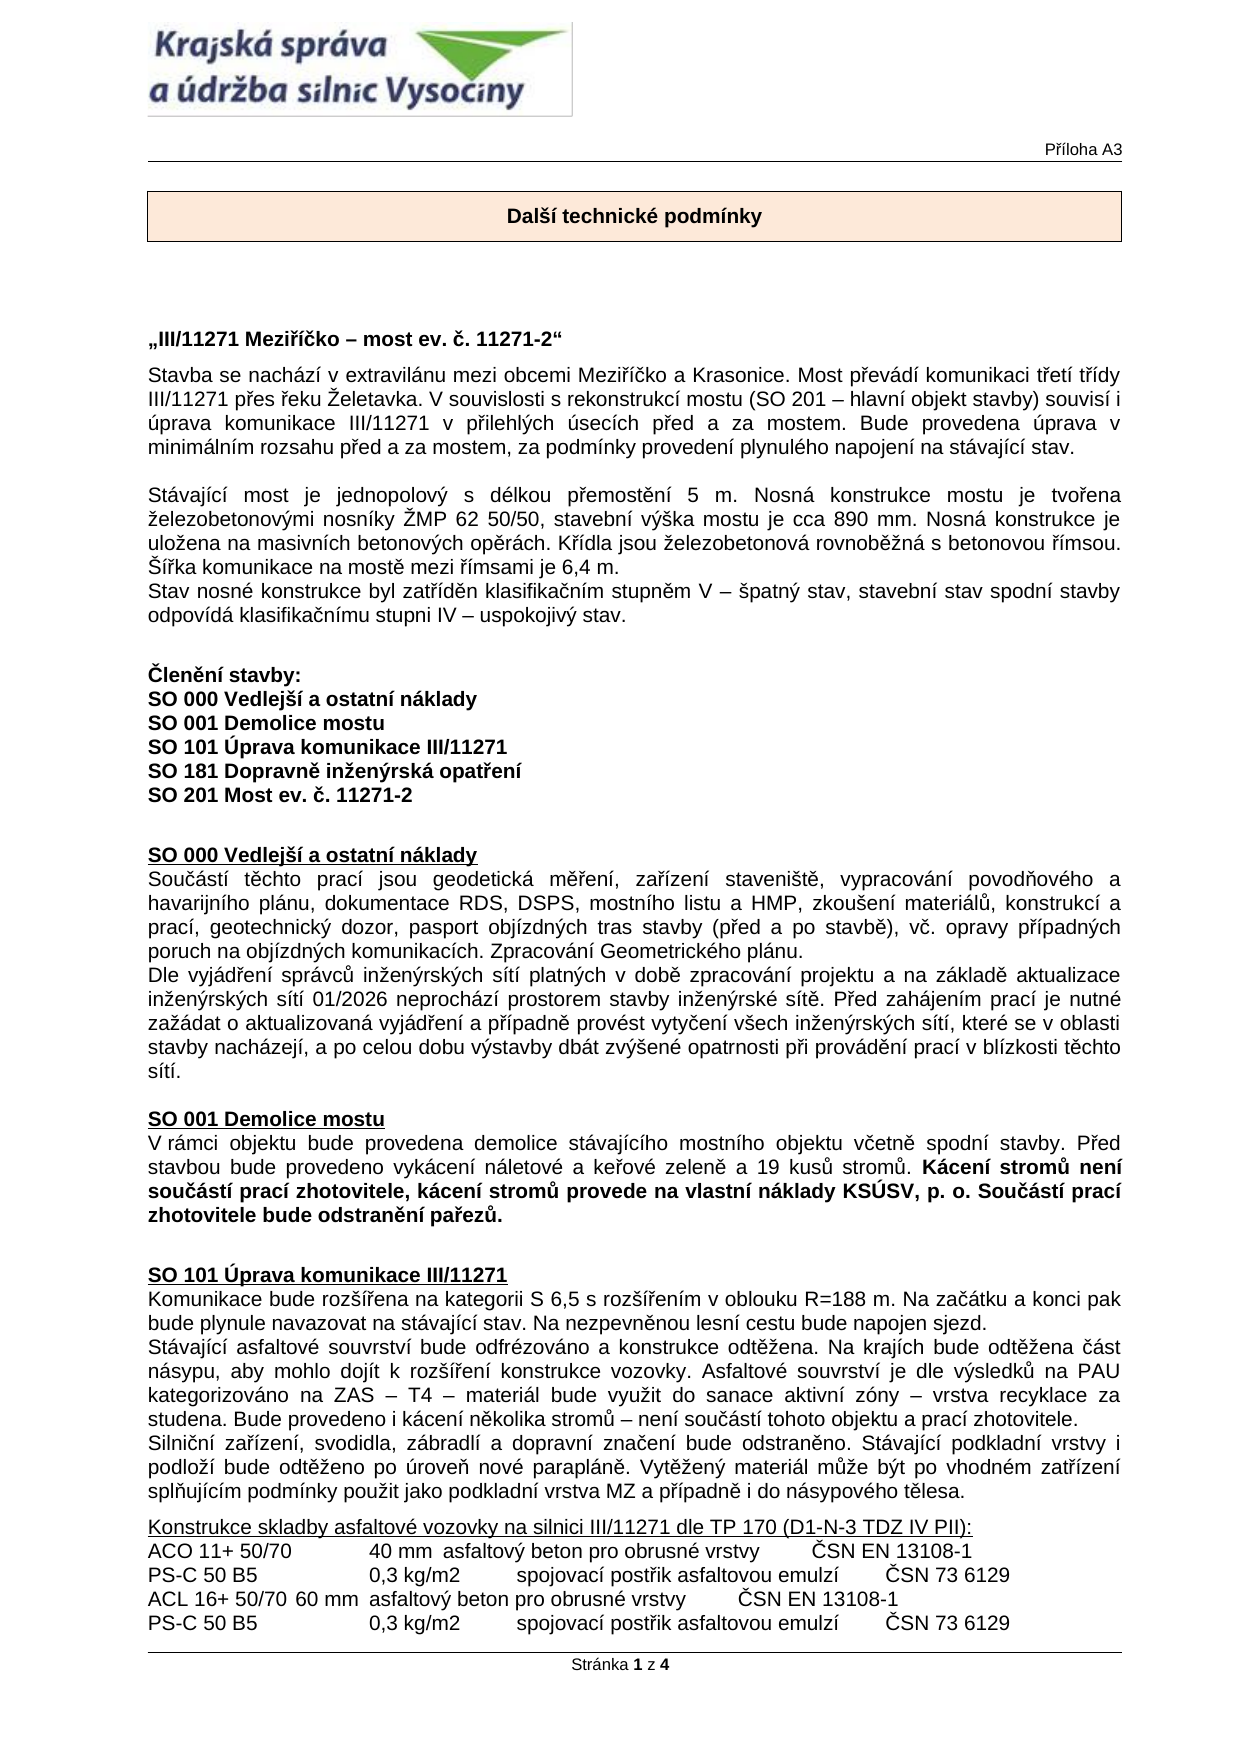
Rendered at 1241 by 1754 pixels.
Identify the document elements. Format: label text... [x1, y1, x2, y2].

text SO 181 Dopravně inženýrská opatření [148, 759, 1122, 783]
text PS-C 50 B5 0,3 kg/m2 spojovací postřik asfaltovou emulzí ČSN 73 6129 [148, 1611, 1122, 1635]
text Stav nosné konstrukce byl zatříděn klasifikačním stupněm V – špatný stav, stavební stav spodní stavby odpovídá klasifikačnímu stupni IV – uspokojivý stav. [148, 578, 1122, 626]
text SO 101 Úprava komunikace III/11271 [148, 735, 1122, 759]
text SO 201 Most ev. č. 11271-2 [148, 783, 1122, 807]
text PS-C 50 B5 0,3 kg/m2 spojovací postřik asfaltovou emulzí ČSN 73 6129 [148, 1563, 1122, 1587]
text Stávající most je jednopolový s délkou přemostění 5 m. Nosná konstrukce mostu je tvořena železobetonovými nosníky ŽMP 62 50/50, stavební výška mostu je cca 890 mm. Nosná konstrukce je uložena na masivních betonových opěrách. Křídla jsou železobetonová rovnoběžná s betonovou římsou. Šířka komunikace na mostě mezi římsami je 6,4 m. [148, 483, 1122, 578]
text Silniční zařízení, svodidla, zábradlí a dopravní značení bude odstraněno. Stávající podkladní vrstvy i podloží bude odtěženo po úroveň nové parapláně. Vytěžený materiál může být po vhodném zatřízení splňujícím podmínky použit jako podkladní vrstva MZ a případně i do násypového tělesa. [148, 1431, 1122, 1502]
text Stávající asfaltové souvrství bude odfrézováno a konstrukce odtěžena. Na krajích bude odtěžena část násypu, aby mohlo dojít k rozšíření konstrukce vozovky. Asfaltové souvrství je dle výsledků na PAU kategorizováno na ZAS – T4 – materiál bude využit do sanace aktivní zóny – vrstva recyklace za studena. Bude provedeno i kácení několika stromů – není součástí tohoto objektu a prací zhotovitele. [148, 1335, 1122, 1431]
text SO 000 Vedlejší a ostatní náklady [148, 843, 1122, 867]
text Konstrukce skladby asfaltové vozovky na silnici III/11271 dle TP 170 (D1-N-3 TDZ IV PII): [148, 1515, 1122, 1539]
text SO 001 Demolice mostu [148, 1107, 1122, 1131]
text SO 001 Demolice mostu [148, 711, 1122, 735]
text Stavba se nachází v extravilánu mezi obcemi Meziříčko a Krasonice. Most převádí komunikaci třetí třídy III/11271 přes řeku Želetavka. V souvislosti s rekonstrukcí mostu (SO 201 – hlavní objekt stavby) souvisí i úprava komunikace III/11271 v přilehlých úsecích před a za mostem. Bude provedena úprava v minimálním rozsahu před a za mostem, za podmínky provedení plynulého napojení na stávající stav. [148, 363, 1122, 459]
text V rámci objektu bude provedena demolice stávajícího mostního objektu včetně spodní stavby. Před stavbou bude provedeno vykácení náletové a keřové zeleně a 19 kusů stromů. Kácení stromů není součástí prací zhotovitele, kácení stromů provede na vlastní náklady KSÚSV, p. o. Součástí prací zhotovitele bude odstranění pařezů. [148, 1131, 1122, 1226]
text Součástí těchto prací jsou geodetická měření, zařízení staveniště, vypracování povodňového a havarijního plánu, dokumentace RDS, DSPS, mostního listu a HMP, zkoušení materiálů, konstrukcí a prací, geotechnický dozor, pasport objízdných tras stavby (před a po stavbě), vč. opravy případných poruch na objízdných komunikacích. Zpracování Geometrického plánu. [148, 867, 1122, 963]
text ACL 16+ 50/70 60 mm asfaltový beton pro obrusné vrstvy ČSN EN 13108-1 [148, 1587, 1122, 1611]
text Komunikace bude rozšířena na kategorii S 6,5 s rozšířením v oblouku R=188 m. Na začátku a konci pak bude plynule navazovat na stávající stav. Na nezpevněnou lesní cestu bude napojen sjezd. [148, 1287, 1122, 1335]
picture [147, 22, 574, 118]
text Členění stavby: [148, 663, 1122, 687]
text Dle vyjádření správců inženýrských sítí platných v době zpracování projektu a na základě aktualizace inženýrských sítí 01/2026 neprochází prostorem stavby inženýrské sítě. Před zahájením prací je nutné zažádat o aktualizovaná vyjádření a případně provést vytyčení všech inženýrských sítí, které se v oblasti stavby nacházejí, a po celou dobu výstavby dbát zvýšené opatrnosti při provádění prací v blízkosti těchto sítí. [148, 963, 1122, 1083]
text SO 000 Vedlejší a ostatní náklady [148, 687, 1122, 711]
text ACO 11+ 50/70 40 mm asfaltový beton pro obrusné vrstvy ČSN EN 13108-1 [148, 1539, 1122, 1563]
text SO 101 Úprava komunikace III/11271 [148, 1263, 1122, 1287]
table_header Další technické podmínky [148, 192, 1121, 241]
text „III/11271 Meziříčko – most ev. č. 11271-2“ [148, 326, 1122, 350]
